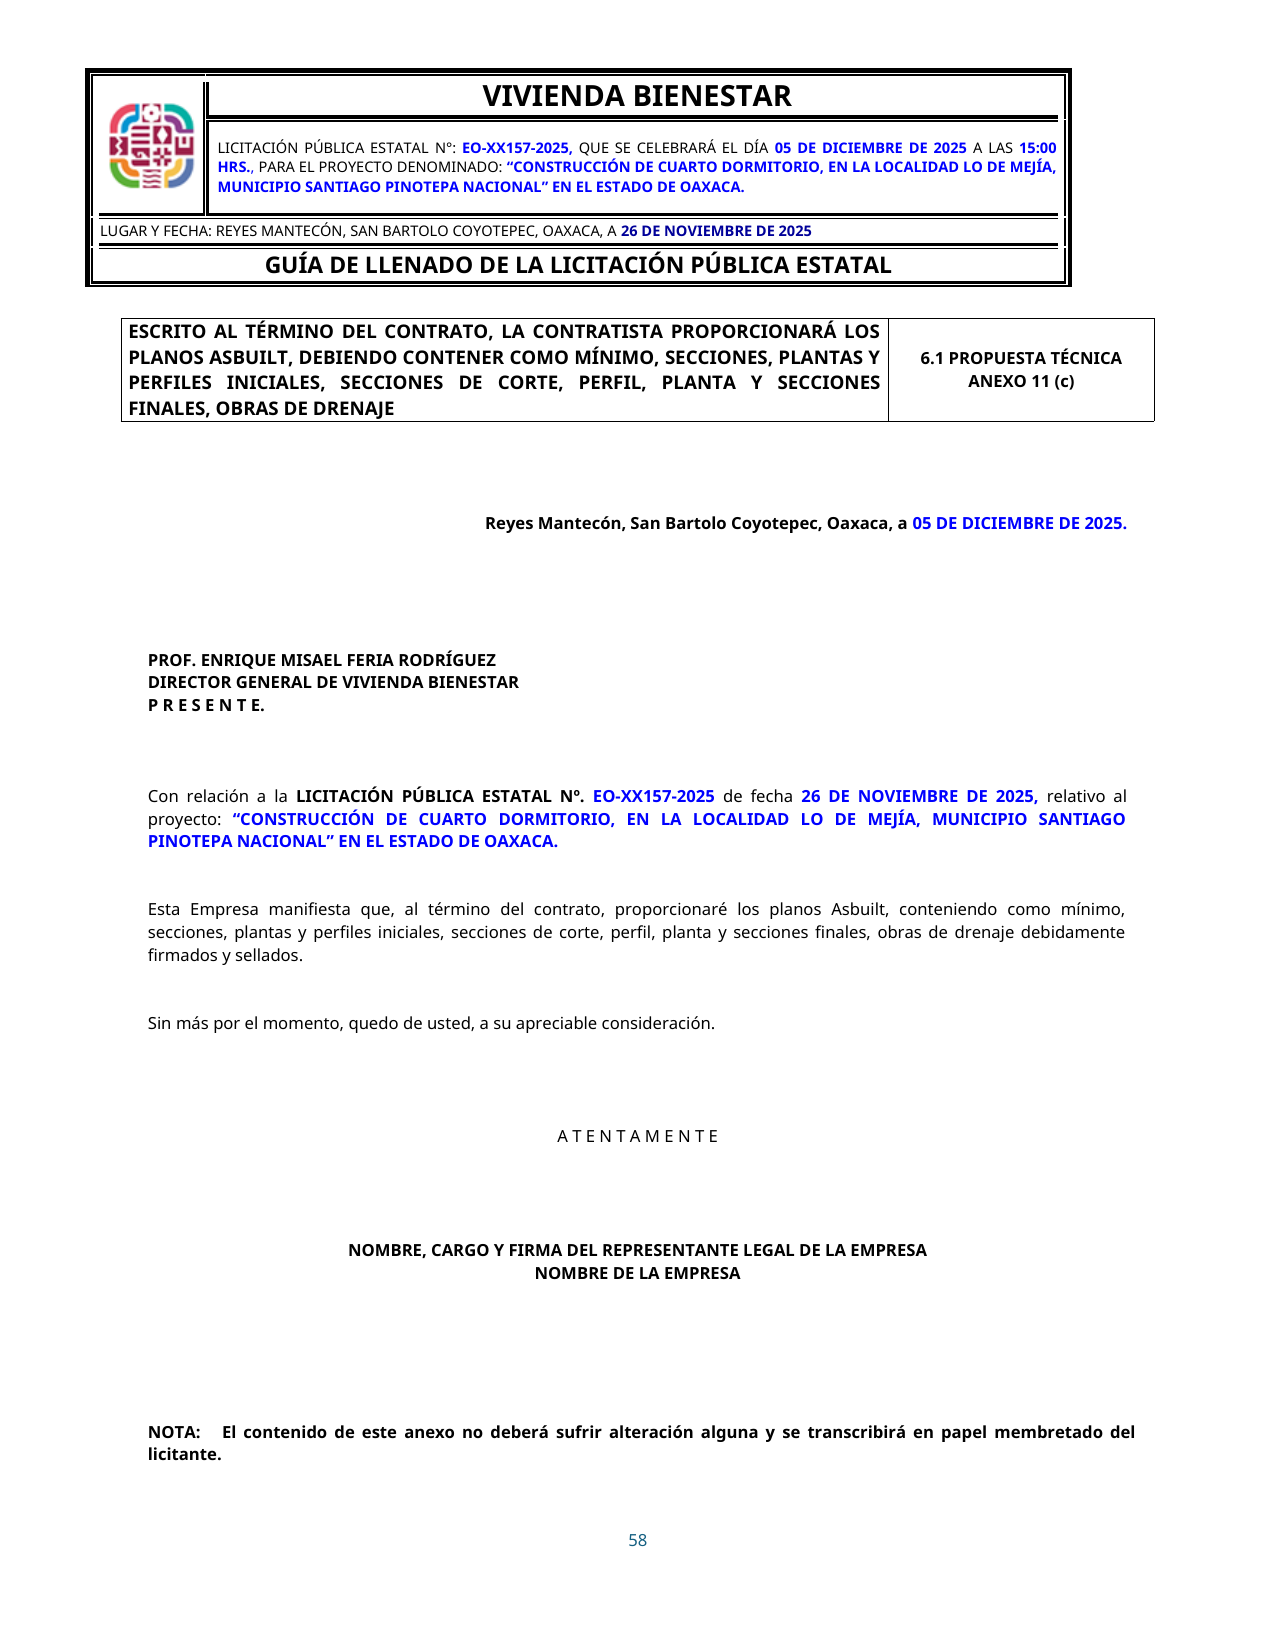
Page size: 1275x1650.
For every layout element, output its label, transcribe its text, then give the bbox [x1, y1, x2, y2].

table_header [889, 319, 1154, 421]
text Sin más por el momento, quedo de usted, a su apreciable consideración. [148, 1012, 1127, 1034]
text PROF. ENRIQUE MISAEL FERIA RODRÍGUEZ [148, 648, 1127, 671]
text A T E N T A M E N T E [148, 1125, 1127, 1148]
text NOTA: El contenido de este anexo no deberá sufrir alteración alguna y se transcribirá en papel membretado del licitante. [148, 1420, 1137, 1466]
picture [98, 95, 203, 194]
text NOMBRE DE LA EMPRESA [148, 1261, 1127, 1284]
text NOMBRE, CARGO Y FIRMA DEL REPRESENTANTE LEGAL DE LA EMPRESA [148, 1239, 1127, 1261]
list Con relación a la LICITACIÓN PÚBLICA ESTATAL Nº. EO-XX157-2025 de fecha 26 DE NOVIEMBRE DE 2025, relativo al proyecto: “CONSTRUCCIÓN DE CUARTO DORMITORIO, EN LA LOCALIDAD LO DE MEJÍA, MUNICIPIO SANTIAGO PINOTEPA NACIONAL” EN EL ESTADO DE OAXACA. [148, 784, 1127, 853]
text Reyes Mantecón, San Bartolo Coyotepec, Oaxaca, a 05 DE DICIEMBRE DE 2025. [148, 512, 1127, 535]
text DIRECTOR GENERAL DE VIVIENDA BIENESTAR [148, 671, 1127, 694]
text P R E S E N T E. [148, 694, 1127, 716]
text Esta Empresa manifiesta que, al término del contrato, proporcionaré los planos Asbuilt, conteniendo como mínimo, secciones, plantas y perfiles iniciales, secciones de corte, perfil, planta y secciones finales, obras de drenaje debidamente firmados y sellados. [148, 898, 1127, 966]
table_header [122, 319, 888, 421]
